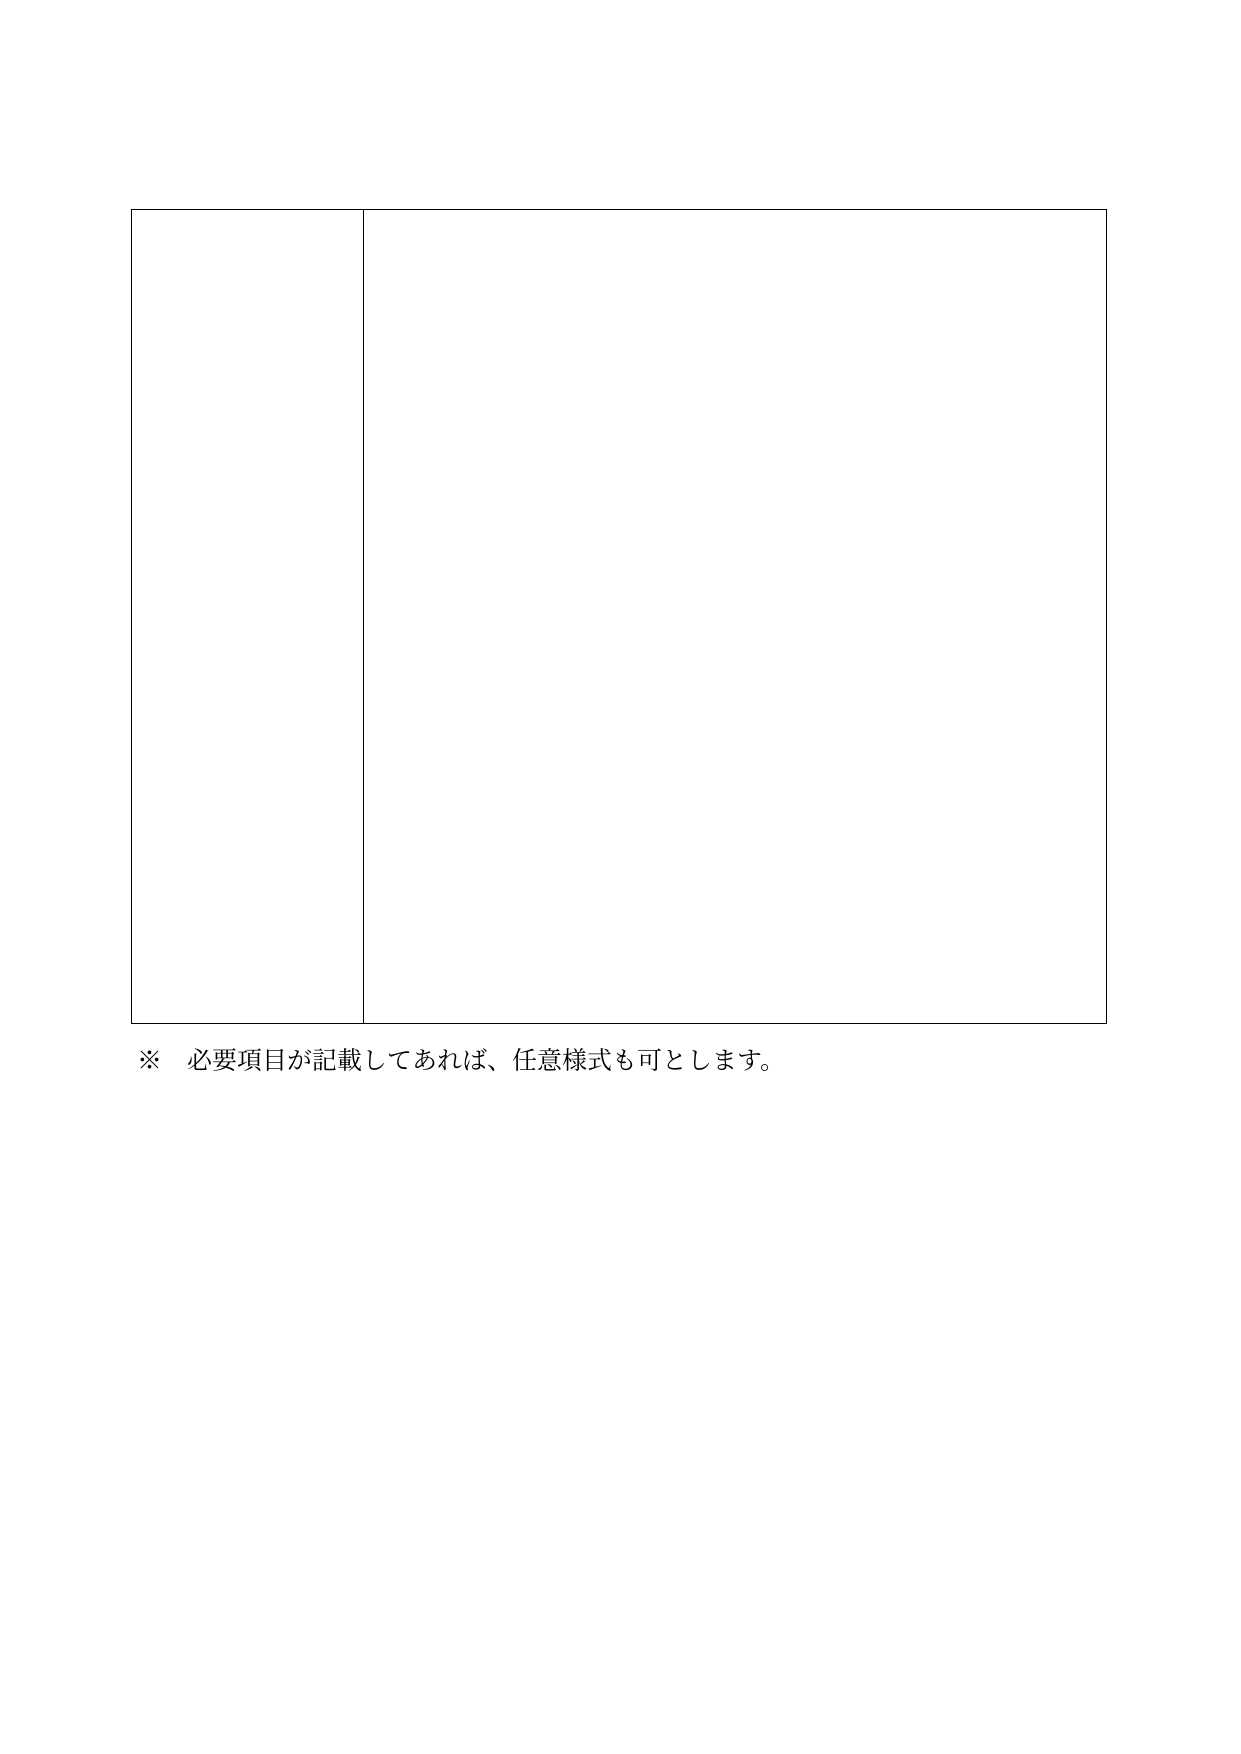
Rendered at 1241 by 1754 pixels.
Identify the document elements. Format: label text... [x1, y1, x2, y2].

text ※ 必要項目が記載してあれば、任意様式も可とします。 [112, 1024, 1144, 1093]
table_cell [364, 210, 1106, 1023]
table_cell [132, 210, 363, 1023]
